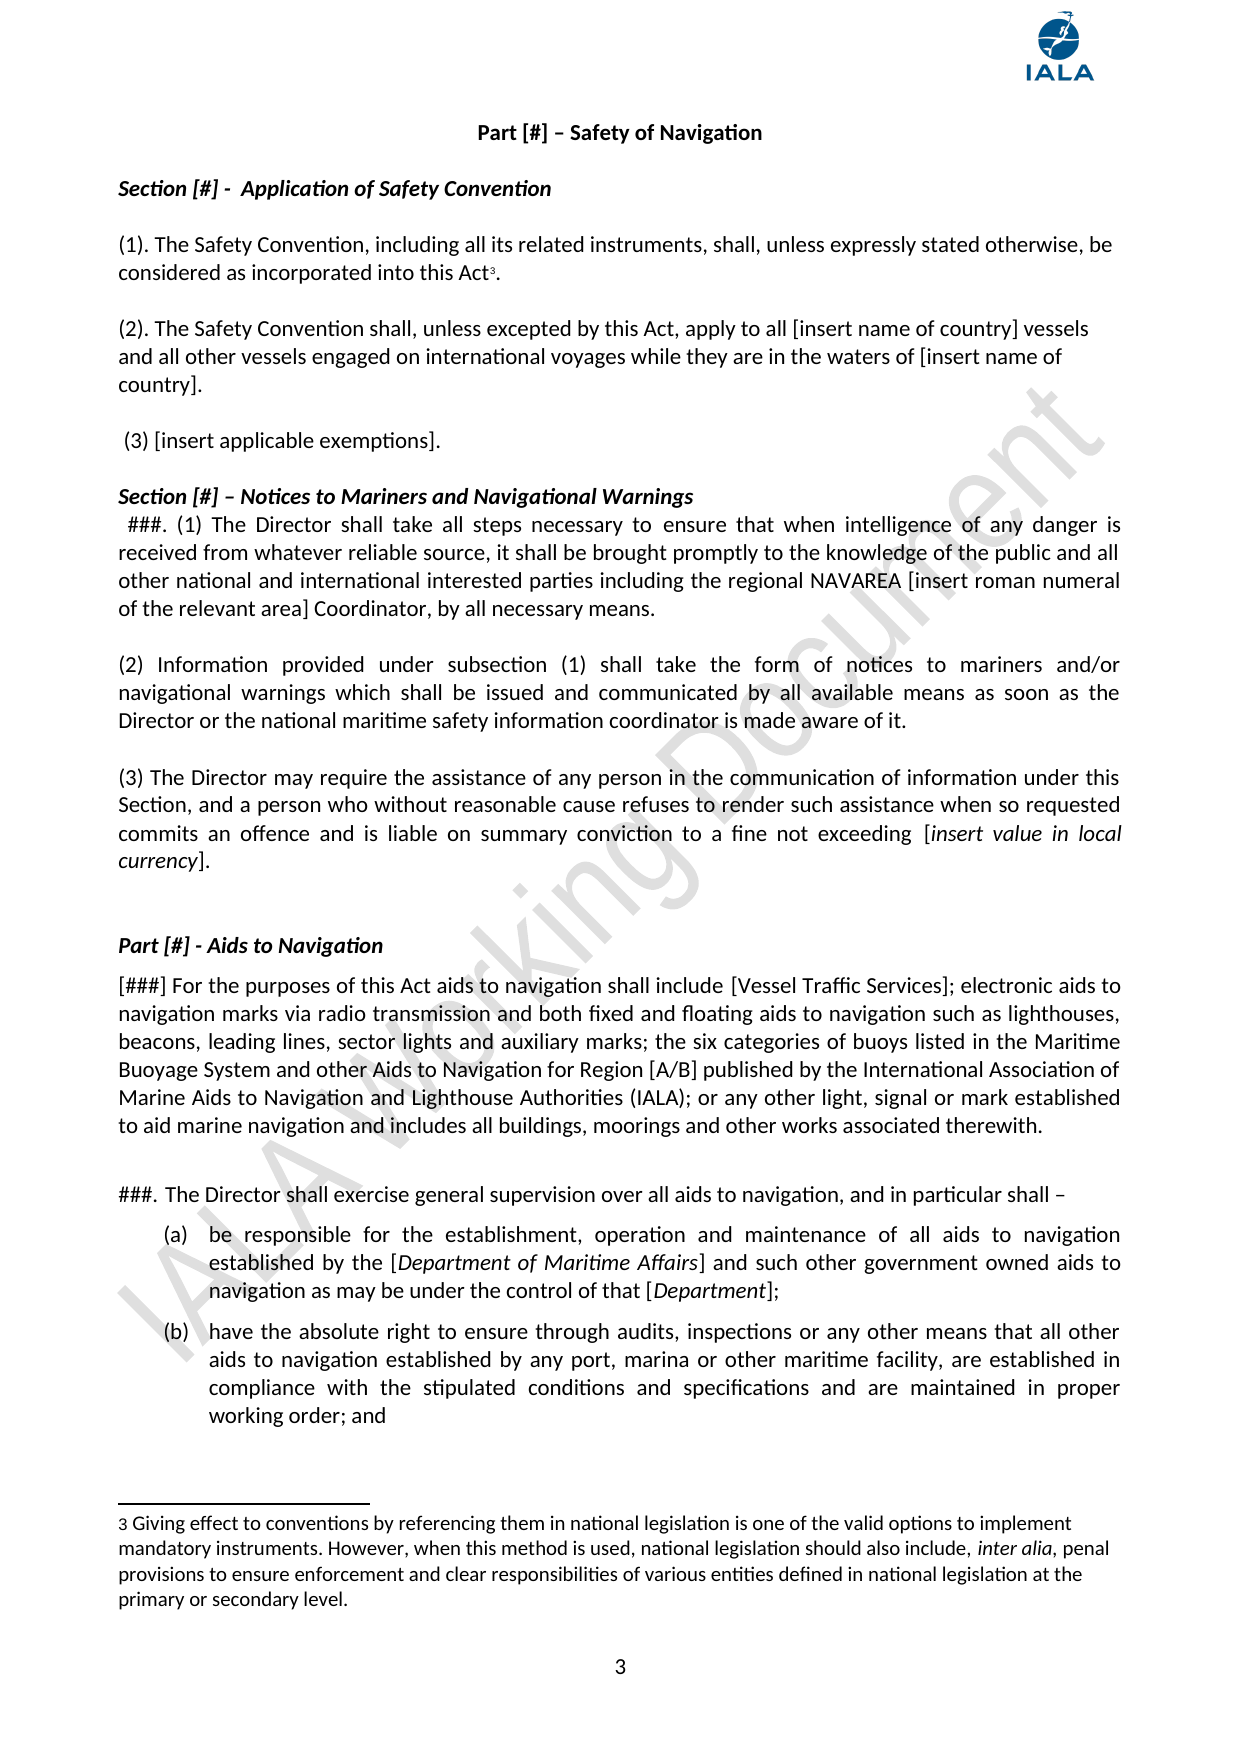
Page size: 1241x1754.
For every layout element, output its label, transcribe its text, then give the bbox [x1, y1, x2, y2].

text Section [#] - Application of Safety Convention [118, 174, 1122, 202]
list be responsible for the establishment, operation and maintenance of all aids to navigation established by the [Department of Maritime Affairs] and such other government owned aids to navigation as may be under the control of that [Department]; [163, 1220, 1122, 1304]
text Section [#] – Notices to Mariners and Navigational Warnings [118, 482, 1122, 510]
text [###] For the purposes of this Act aids to navigation shall include [Vessel Traffic Services]; electronic aids to navigation marks via radio transmission and both fixed and floating aids to navigation such as lighthouses, beacons, leading lines, sector lights and auxiliary marks; the six categories of buoys listed in the Maritime Buoyage System and other Aids to Navigation for Region [A/B] published by the International Association of Marine Aids to Navigation and Lighthouse Authorities (IALA); or any other light, signal or mark established to aid marine navigation and includes all buildings, moorings and other works associated therewith. [118, 971, 1122, 1139]
text (1). The Safety Convention, including all its related instruments, shall, unless expressly stated otherwise, be considered as incorporated into this Act. [118, 230, 1122, 286]
text Part [#] – Safety of Navigation [118, 118, 1122, 146]
picture [1011, 3, 1106, 96]
list have the absolute right to ensure through audits, inspections or any other means that all other aids to navigation established by any port, marina or other maritime facility, are established in compliance with the stipulated conditions and specifications and are maintained in proper working order; and [163, 1317, 1122, 1429]
text (2) Information provided under subsection (1) shall take the form of notices to mariners and/or navigational warnings which shall be issued and communicated by all available means as soon as the Director or the national maritime safety information coordinator is made aware of it. [118, 651, 1122, 734]
text ###. The Director shall exercise general supervision over all aids to navigation, and in particular shall – [118, 1180, 1122, 1208]
text (3) [insert applicable exemptions]. [118, 426, 1122, 454]
text ###. (1) The Director shall take all steps necessary to ensure that when intelligence of any danger is received from whatever reliable source, it shall be brought promptly to the knowledge of the public and all other national and international interested parties including the regional NAVAREA [insert roman numeral of the relevant area] Coordinator, by all necessary means. [118, 510, 1122, 622]
text (2). The Safety Convention shall, unless excepted by this Act, apply to all [insert name of country] vessels and all other vessels engaged on international voyages while they are in the waters of [insert name of country]. [118, 314, 1122, 398]
text Part [#] - Aids to Navigation [118, 931, 1122, 959]
text (3) The Director may require the assistance of any person in the communication of information under this Section, and a person who without reasonable cause refuses to render such assistance when so requested commits an offence and is liable on summary conviction to a fine not exceeding [insert value in local currency]. [118, 763, 1122, 875]
